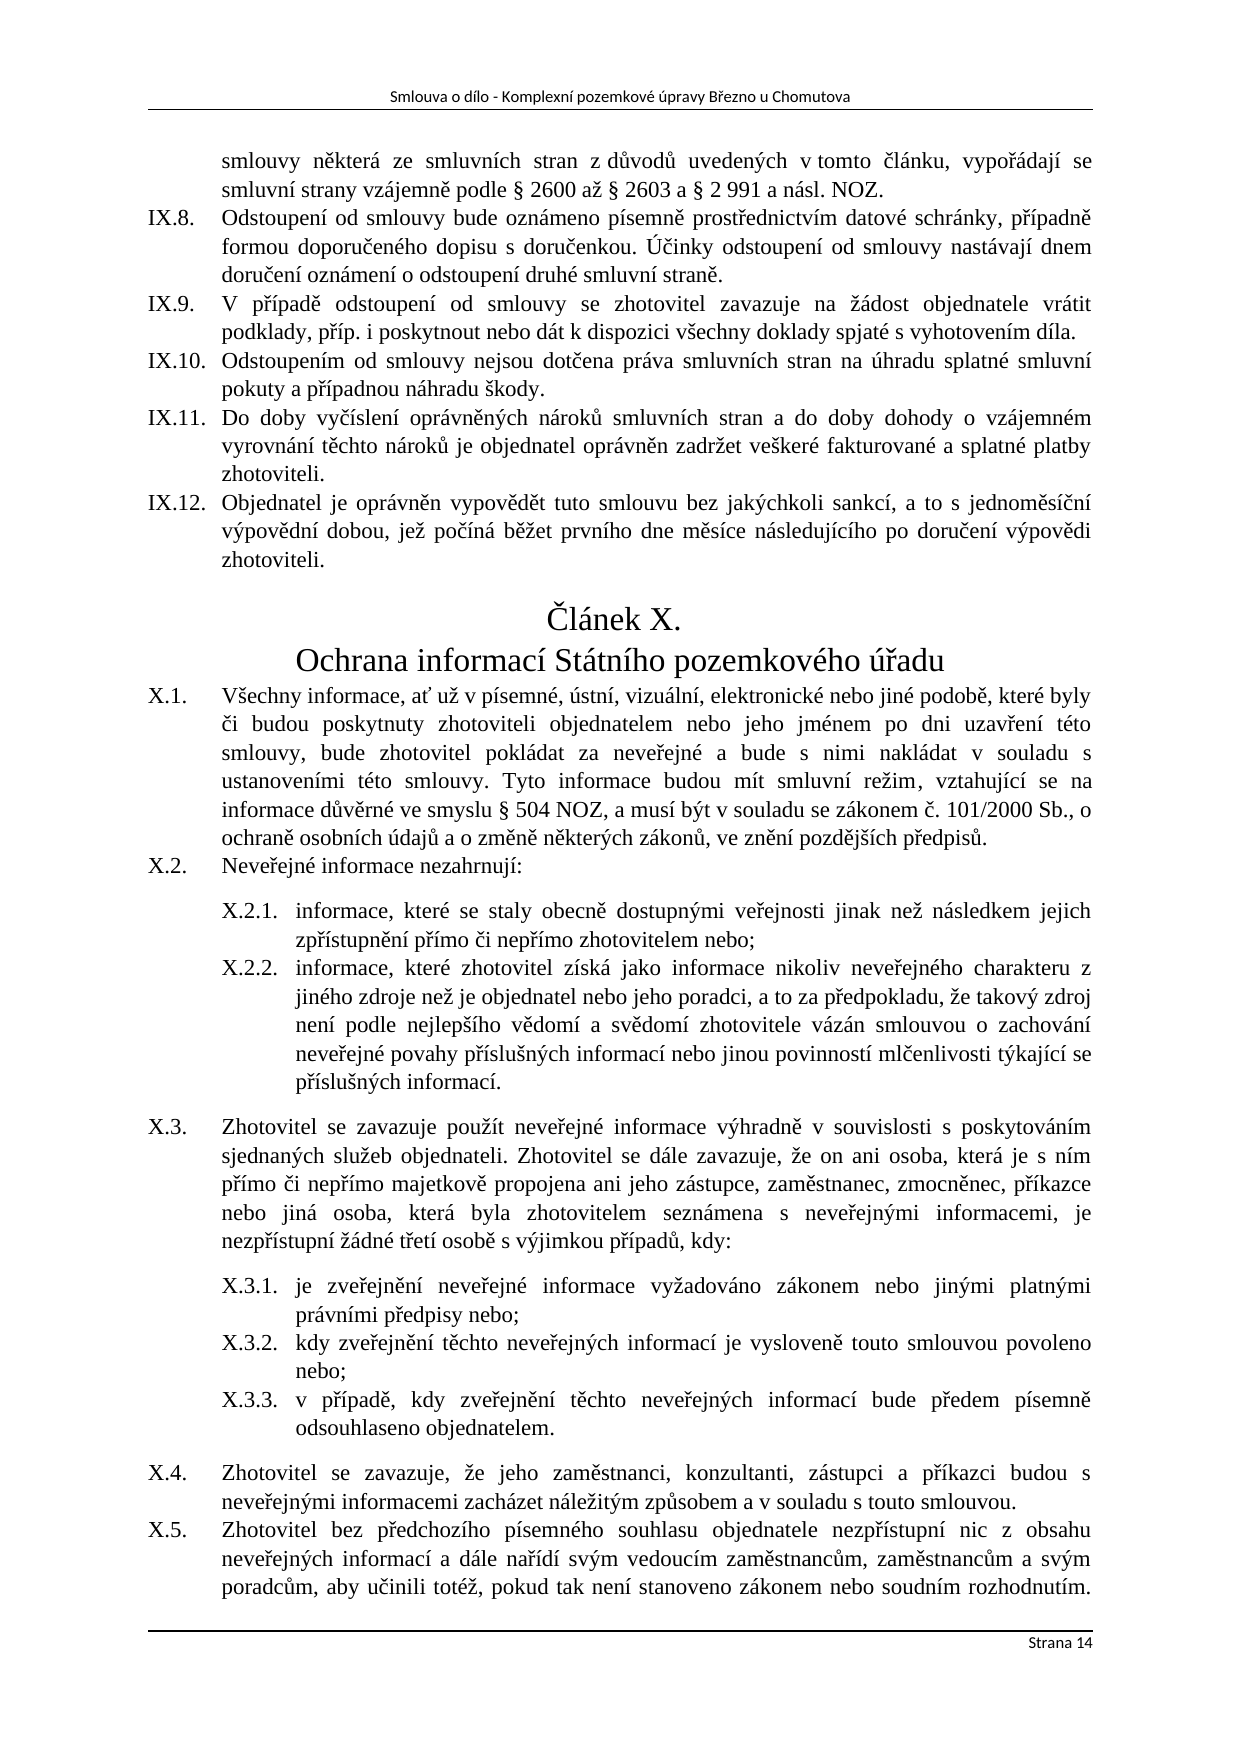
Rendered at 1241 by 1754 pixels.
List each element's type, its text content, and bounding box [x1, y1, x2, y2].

list Odstoupením od smlouvy nejsou dotčena práva smluvních stran na úhradu splatné smluvní pokuty a případnou náhradu škody. [148, 347, 1093, 401]
list V případě odstoupení od smlouvy se zhotovitel zavazuje na žádost objednatele vrátit podklady, příp. i poskytnout nebo dát k dispozici všechny doklady spjaté s vyhotovením díla. [148, 290, 1093, 344]
list Do doby vyčíslení oprávněných nároků smluvních stran a do doby dohody o vzájemném vyrovnání těchto nároků je objednatel oprávněn zadržet veškeré fakturované a splatné platby zhotoviteli. [148, 403, 1093, 487]
text je zveřejnění neveřejné informace vyžadováno zákonem nebo jinými platnými právními předpisy nebo; [221, 1272, 1093, 1327]
text kdy zveřejnění těchto neveřejných informací je vysloveně touto smlouvou povoleno nebo; [221, 1329, 1093, 1384]
subtitle Ochrana informací Státního pozemkového úřadu [148, 599, 1093, 679]
text v případě, kdy zveřejnění těchto neveřejných informací bude předem písemně odsouhlaseno objednatelem. [221, 1386, 1093, 1441]
text informace, které zhotovitel získá jako informace nikoliv neveřejného charakteru z jiného zdroje než je objednatel nebo jeho poradci, a to za předpokladu, že takový zdroj není podle nejlepšího vědomí a svědomí zhotovitele vázán smlouvou o zachování neveřejné povahy příslušných informací nebo jinou povinností mlčenlivosti týkající se příslušných informací. [221, 954, 1093, 1094]
text informace, které se staly obecně dostupnými veřejnosti jinak než následkem jejich zpřístupnění přímo či nepřímo zhotovitelem nebo; [221, 898, 1093, 952]
list Odstoupení od smlouvy bude oznámeno písemně prostřednictvím datové schránky, případně formou doporučeného dopisu s doručenkou. Účinky odstoupení od smlouvy nastávají dnem doručení oznámení o odstoupení druhé smluvní straně. [148, 204, 1093, 288]
list Neveřejné informace nezahrnují: [148, 852, 1093, 879]
list Zhotovitel se zavazuje, že jeho zaměstnanci, konzultanti, zástupci a příkazci budou s neveřejnými informacemi zacházet náležitým způsobem a v souladu s touto smlouvou. [148, 1459, 1093, 1514]
list Všechny informace, ať už v písemné, ústní, vizuální, elektronické nebo jiné podobě, které byly či budou poskytnuty zhotoviteli objednatelem nebo jeho jménem po dni uzavření této smlouvy, bude zhotovitel pokládat za neveřejné a bude s nimi nakládat v souladu s ustanoveními této smlouvy. Tyto informace budou mít smluvní režim, vztahující se na informace důvěrné ve smyslu § 504 NOZ, a musí být v souladu se zákonem č. 101/2000 Sb., o ochraně osobních údajů a o změně některých zákonů, ve znění pozdějších předpisů. [148, 682, 1093, 850]
list Zhotovitel se zavazuje použít neveřejné informace výhradně v souvislosti s poskytováním sjednaných služeb objednateli. Zhotovitel se dále zavazuje, že on ani osoba, která je s ním přímo či nepřímo majetkově propojena ani jeho zástupce, zaměstnanec, zmocněnec, příkazce nebo jiná osoba, která byla zhotovitelem seznámena s neveřejnými informacemi, je nezpřístupní žádné třetí osobě s výjimkou případů, kdy: [148, 1113, 1093, 1253]
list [148, 148, 1093, 202]
list Objednatel je oprávněn vypovědět tuto smlouvu bez jakýchkoli sankcí, a to s jednoměsíční výpovědní dobou, jež počíná běžet prvního dne měsíce následujícího po doručení výpovědi zhotoviteli. [148, 489, 1093, 572]
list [148, 1516, 1093, 1599]
